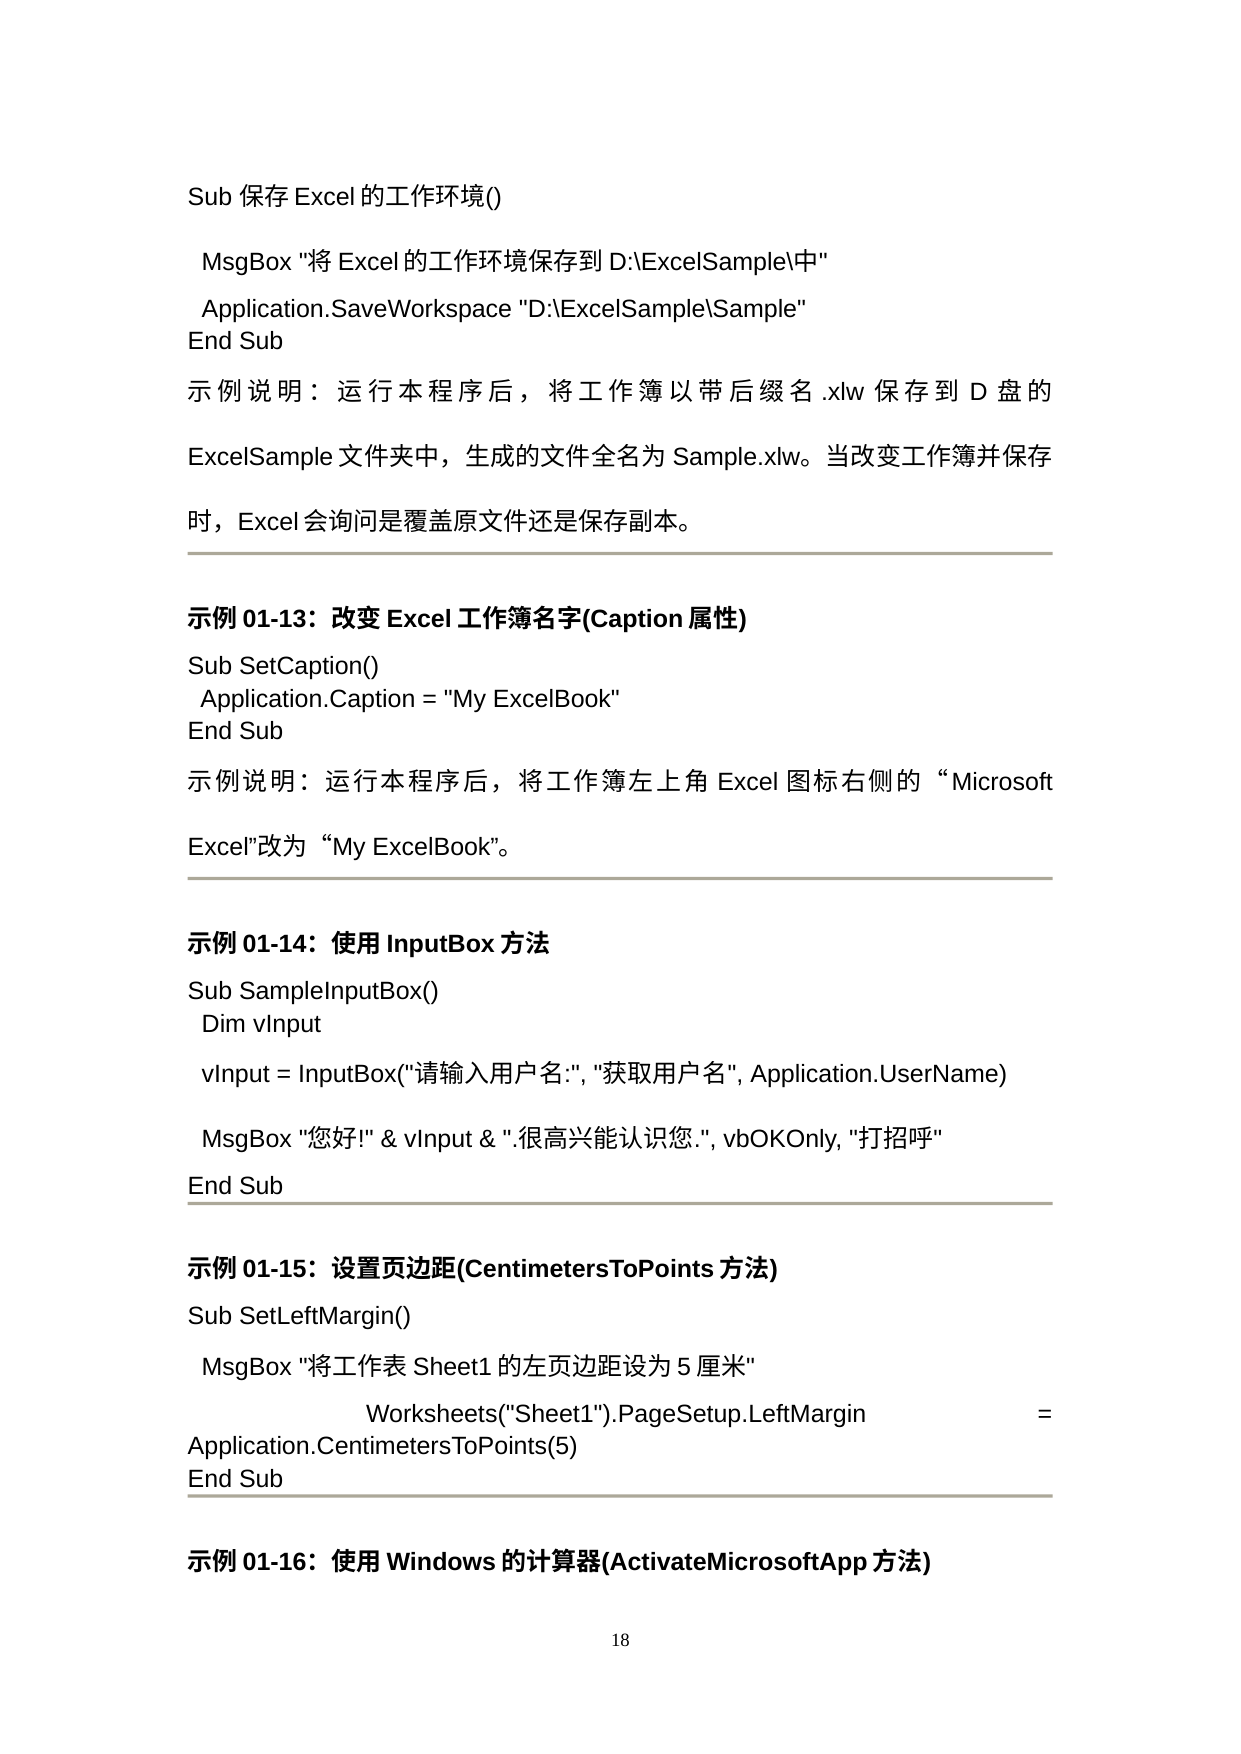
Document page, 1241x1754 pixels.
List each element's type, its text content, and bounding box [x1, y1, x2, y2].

text 示例01-13：改变Excel工作簿名字(Caption属性) Sub SetCaption() Application.Caption = "My ExcelBook" End Sub 示例说明：运行本程序后，将工作簿左上角Excel图标右侧的“Microsoft Excel”改为“My ExcelBook”。 [187, 584, 1053, 876]
text 示例01-14：使用InputBox方法 Sub SampleInputBox() Dim vInput vInput = InputBox("请输入用户名:", "获取用户名", Application.UserName) MsgBox "您好!" & vInput & ".很高兴能认识您.", vbOKOnly, "打招呼" End Sub [187, 909, 1053, 1201]
text 示例01-15：设置页边距(CentimetersToPoints方法) Sub SetLeftMargin() MsgBox "将工作表Sheet1的左页边距设为5厘米" Worksheets("Sheet1").PageSetup.LeftMargin = Application.CentimetersToPoints(5) End Sub [187, 1234, 1053, 1494]
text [187, 162, 1053, 551]
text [187, 1527, 1053, 1592]
